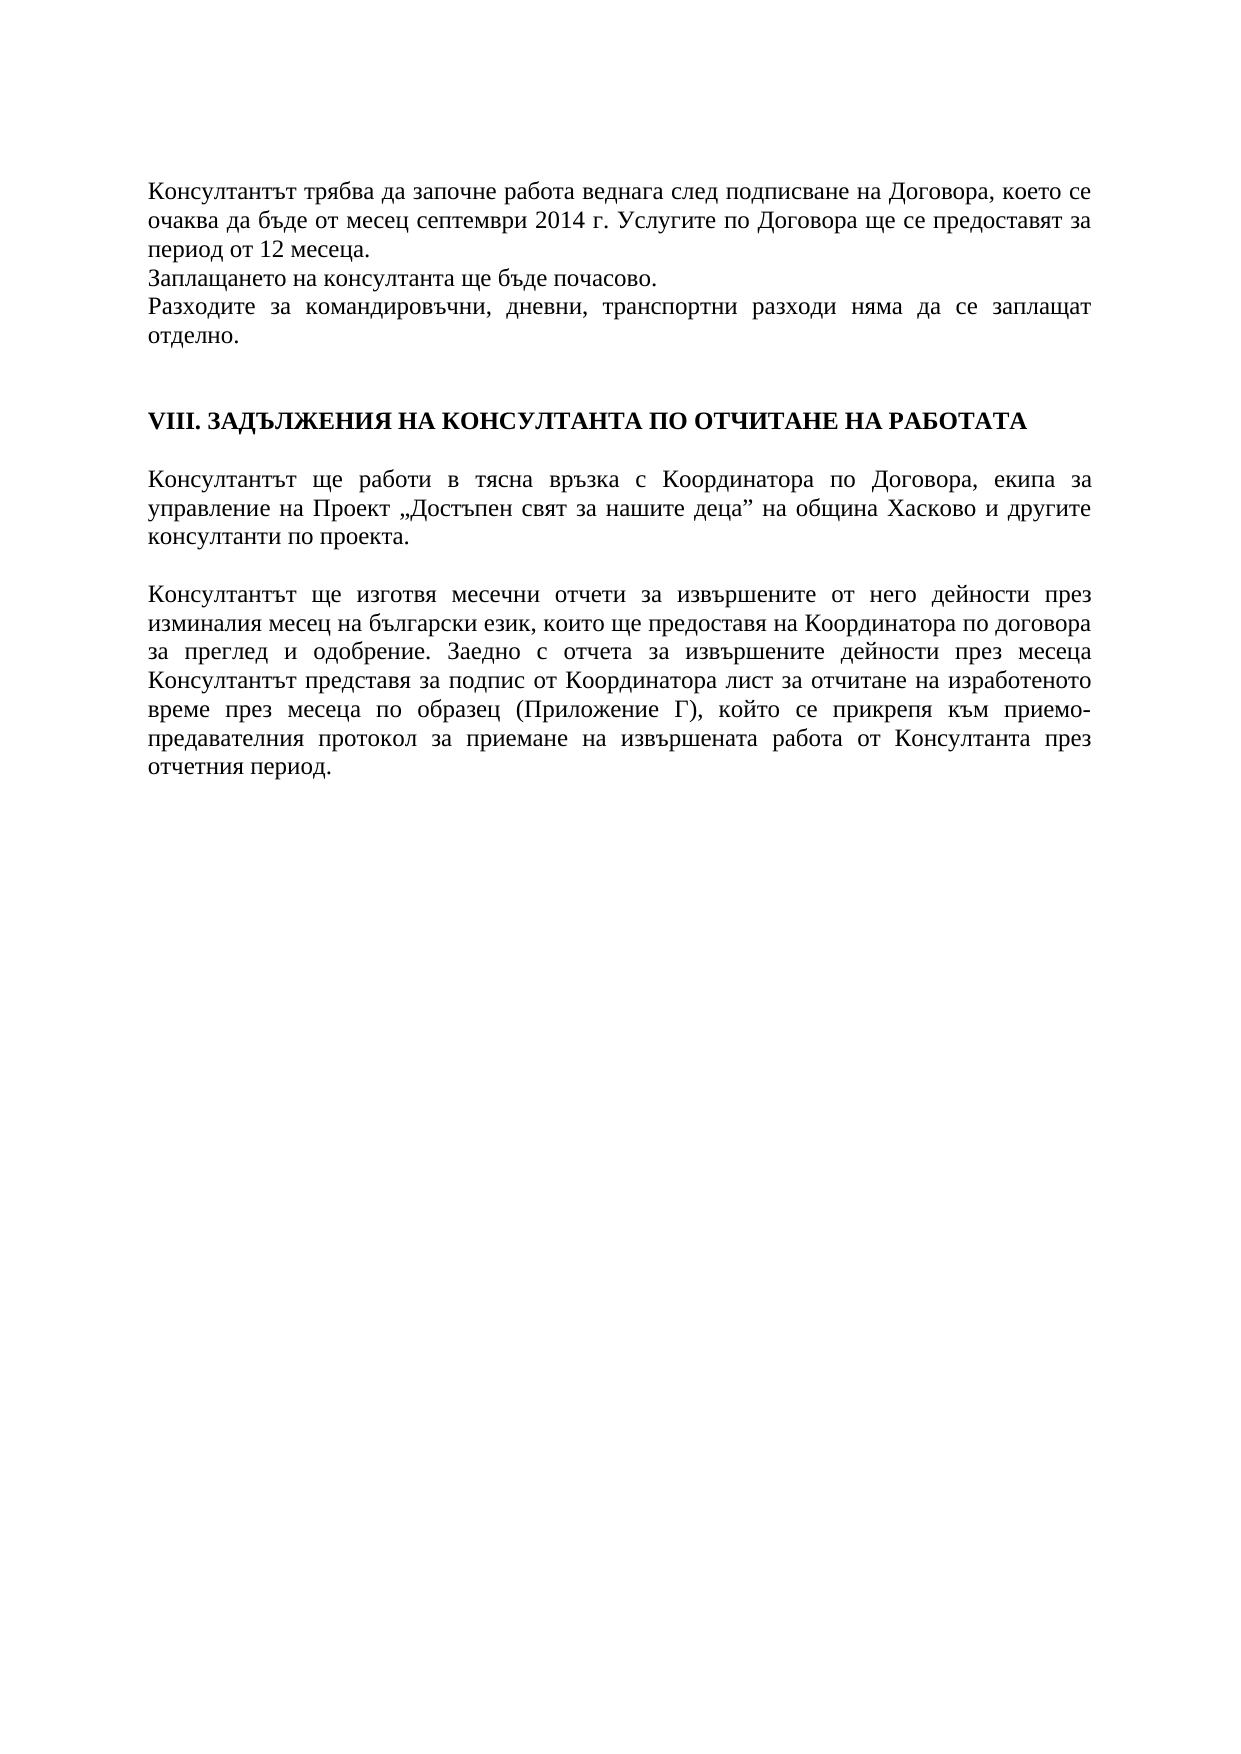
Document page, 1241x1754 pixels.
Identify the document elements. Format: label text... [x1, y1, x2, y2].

list Консултантът трябва да започне работа веднага след подписване на Договора, което се очаква да бъде от месец септември 2014 г. Услугите по Договора ще се предоставят за период от 12 месеца. [148, 176, 1093, 263]
list VІІI. ЗАДЪЛЖЕНИЯ НА КОНСУЛТАНТА ПО ОТЧИТАНЕ НА РАБОТАТА [148, 406, 1093, 435]
text Консултантът ще работи в тясна връзка с Координатора по Договора, екипа за управление на Проект „Достъпен свят за нашите деца” на община Хасково и другите консултанти по проекта. [148, 464, 1093, 550]
text Консултантът ще изготвя месечни отчети за извършените от него дейности през изминалия месец на български език, които ще предоставя на Координатора по договора за преглед и одобрение. Заедно с отчета за извършените дейности през месеца Консултантът представя за подпис от Координатора лист за отчитане на изработеното време през месеца по образец (Приложение Г), който се прикрепя към приемо-предавателния протокол за приемане на извършената работа от Консултанта през отчетния период. [148, 579, 1093, 780]
text Разходите за командировъчни, дневни, транспортни разходи няма да се заплащат отделно. [148, 291, 1093, 349]
text Заплащането на консултанта ще бъде почасово. [148, 263, 1093, 291]
